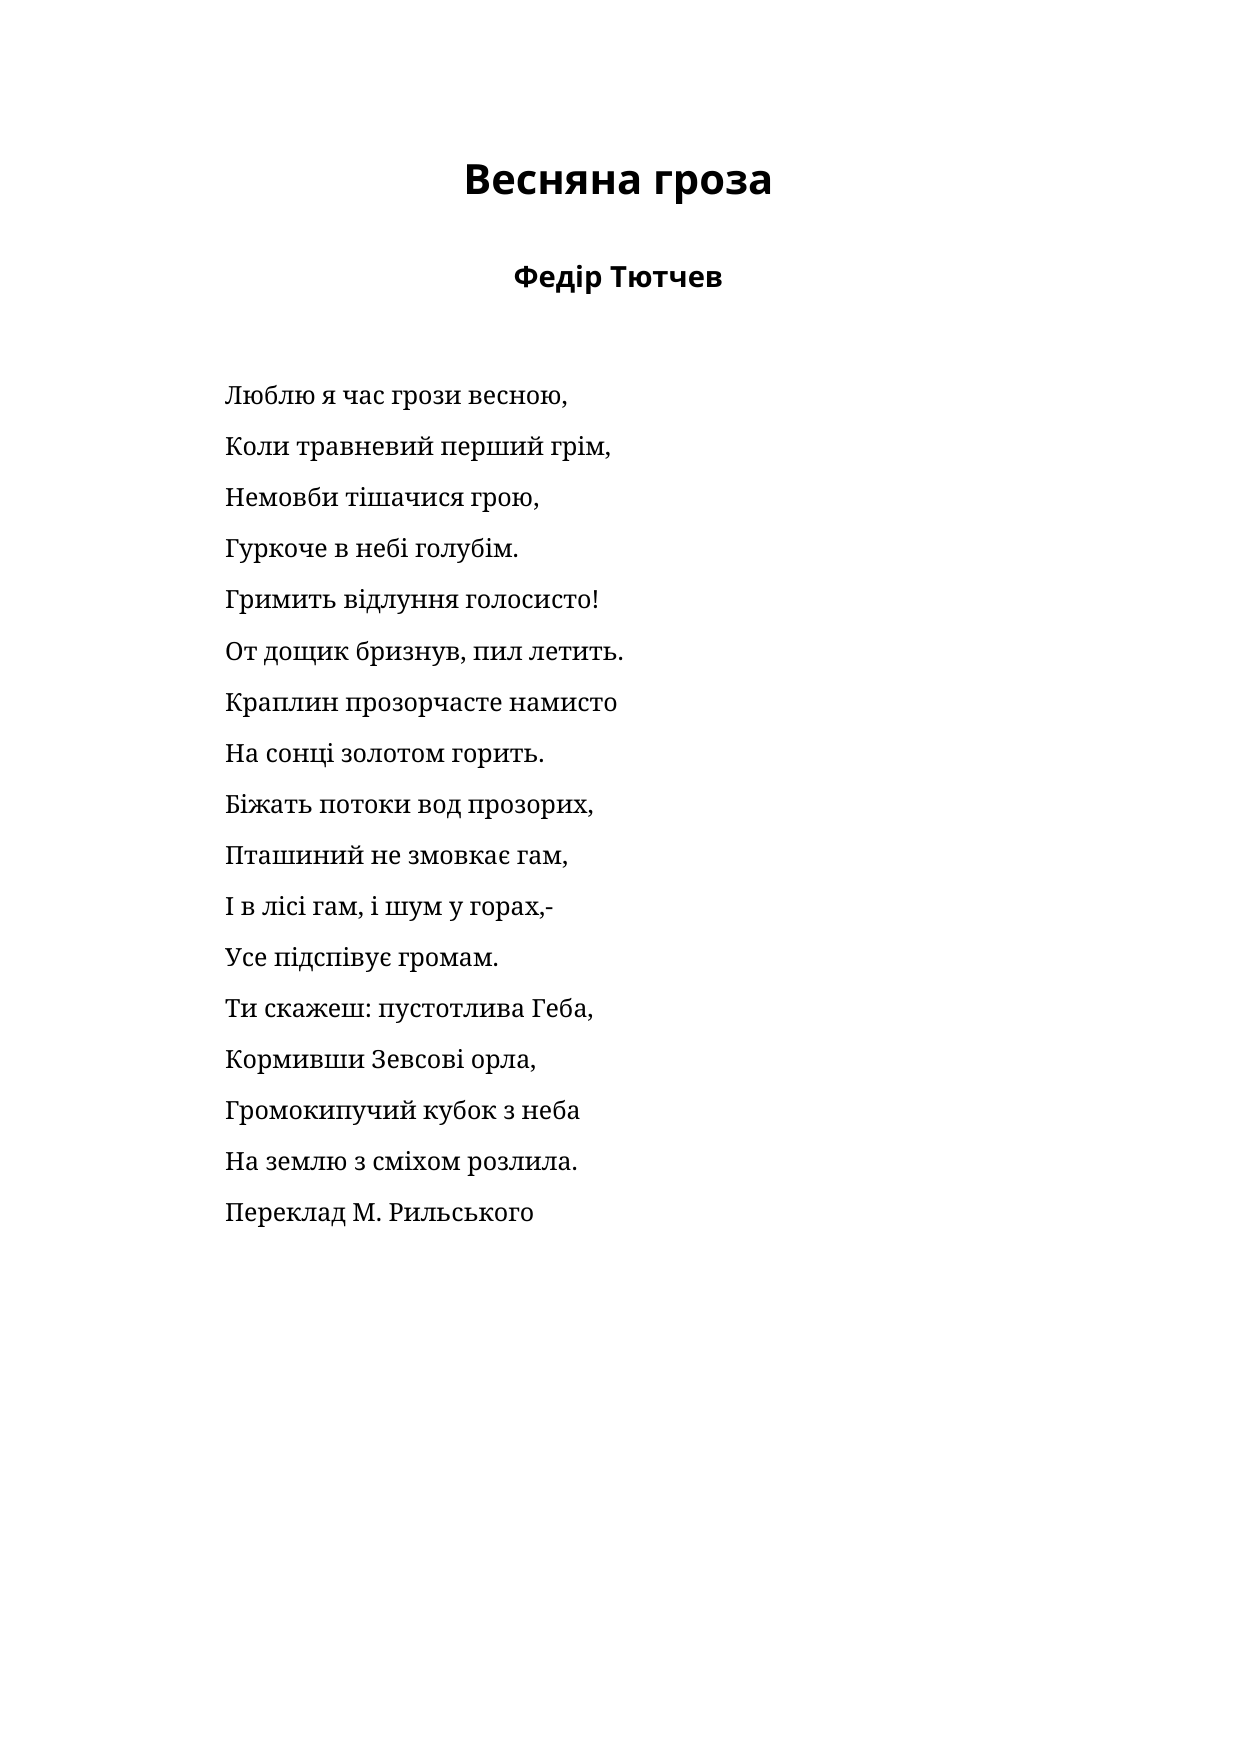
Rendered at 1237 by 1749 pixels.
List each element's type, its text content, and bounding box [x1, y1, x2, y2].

text Весняна гроза [150, 150, 1086, 207]
text Переклад М. Рильського [150, 1194, 1086, 1229]
text Люблю я час грози весною, [150, 378, 1086, 412]
text Громокипучий кубок з неба [150, 1092, 1086, 1127]
text Краплин прозорчасте намисто [150, 684, 1086, 718]
text І в лісі гам, і шум у горах,- [150, 888, 1086, 922]
text Гуркоче в небі голубім. [150, 531, 1086, 565]
text От дощик бризнув, пил летить. [150, 633, 1086, 667]
text Федір Тютчев [150, 256, 1086, 296]
text Пташиний не змовкає гам, [150, 837, 1086, 871]
text Ти скажеш: пустотлива Геба, [150, 990, 1086, 1024]
text Усе підспівує громам. [150, 939, 1086, 973]
text Кормивши Зевсові орла, [150, 1041, 1086, 1076]
text Коли травневий перший грім, [150, 429, 1086, 463]
text Біжать потоки вод прозорих, [150, 786, 1086, 820]
text На сонці золотом горить. [150, 735, 1086, 769]
text Гримить відлуння голосисто! [150, 582, 1086, 616]
text Немовби тішачися грою, [150, 480, 1086, 514]
text На землю з сміхом розлила. [150, 1143, 1086, 1178]
